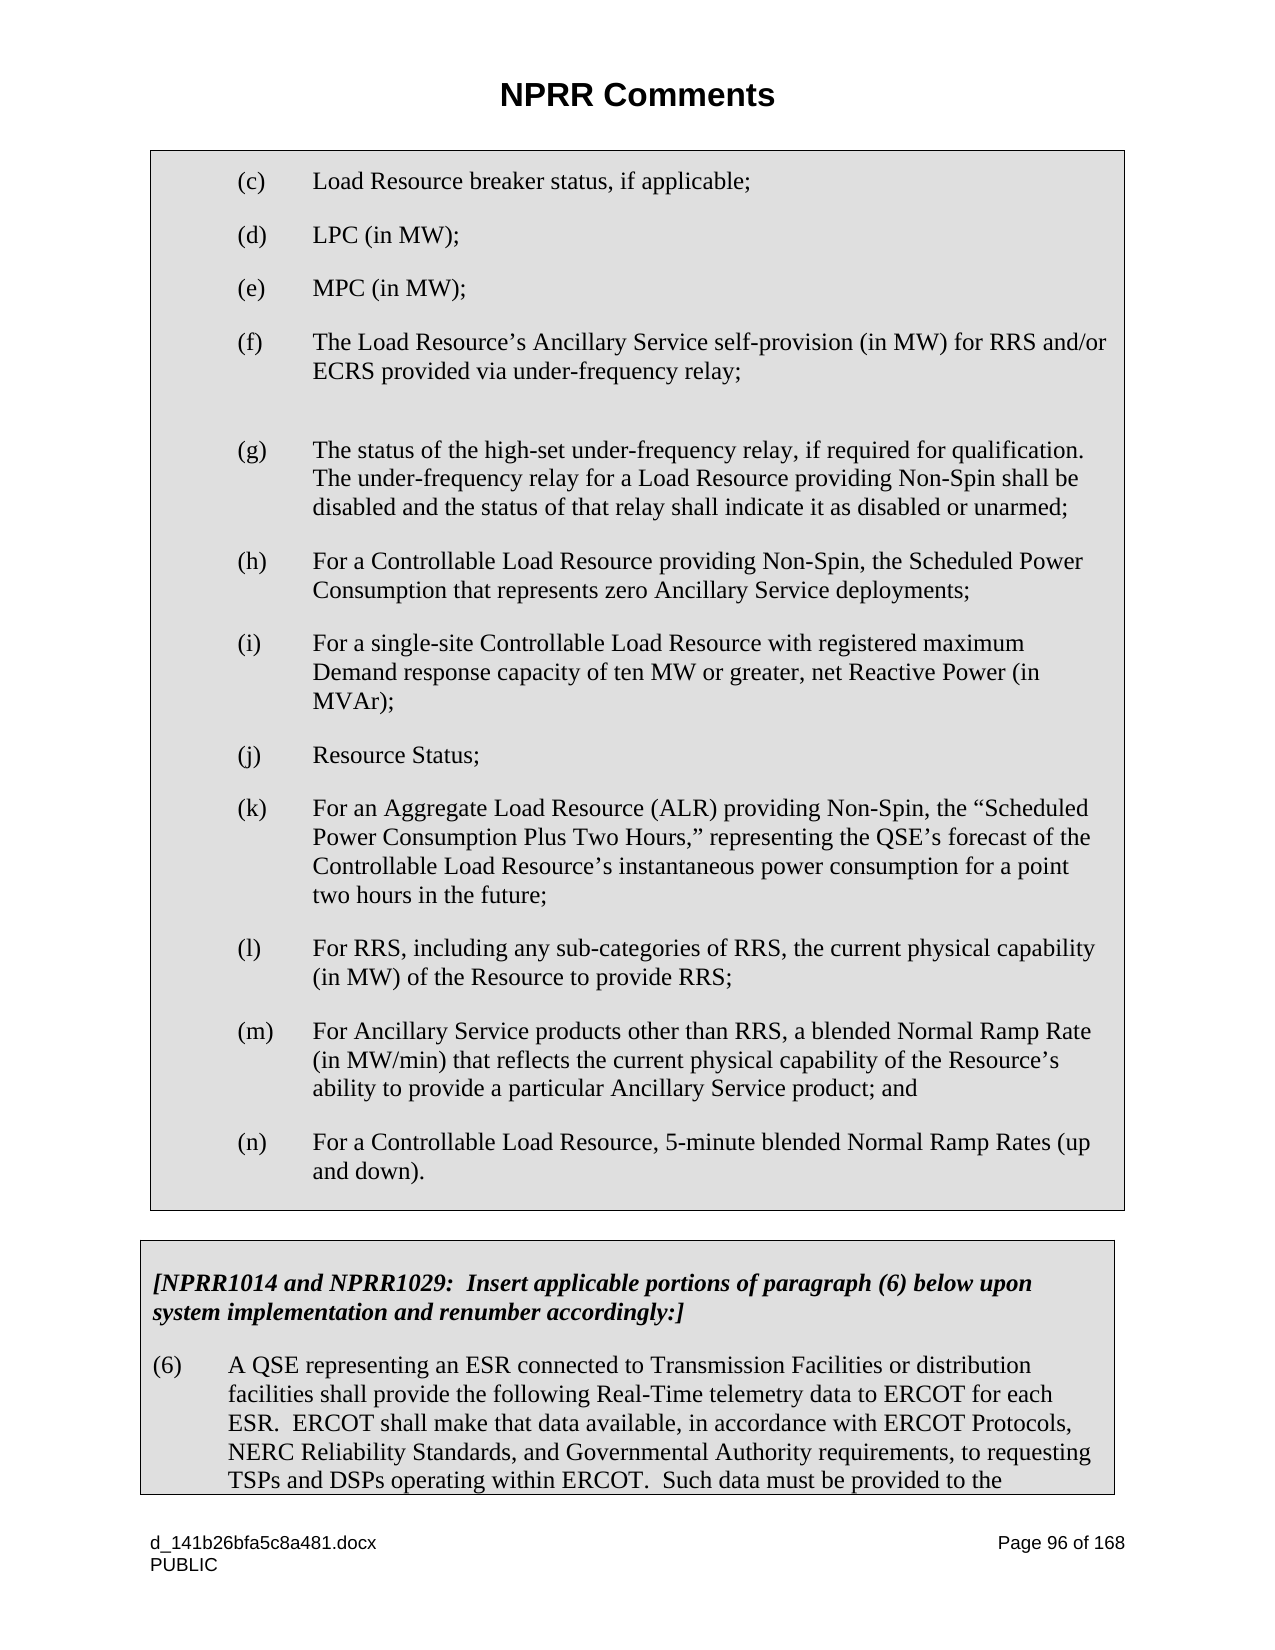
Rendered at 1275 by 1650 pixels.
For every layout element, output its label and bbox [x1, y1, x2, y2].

table_header [151, 151, 1124, 1210]
table_header [141, 1241, 1114, 1494]
